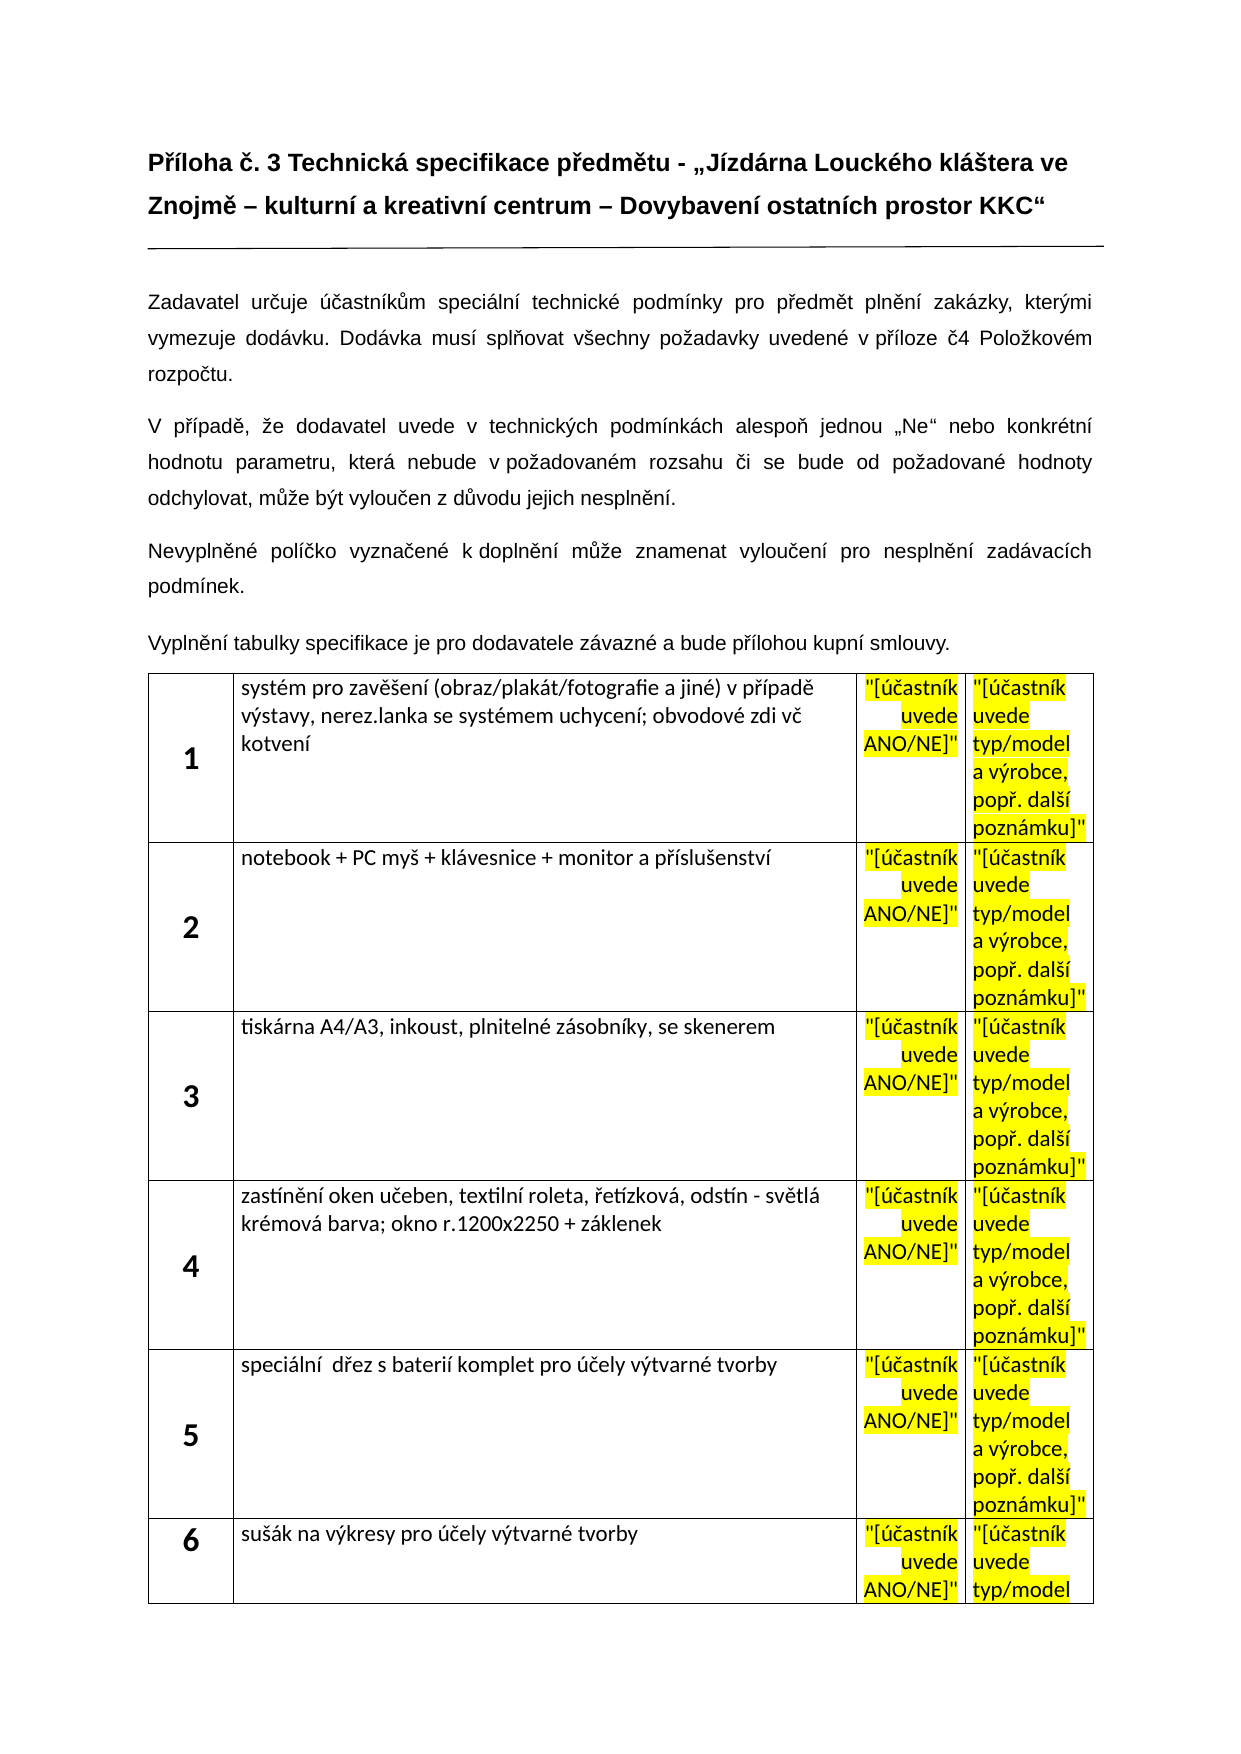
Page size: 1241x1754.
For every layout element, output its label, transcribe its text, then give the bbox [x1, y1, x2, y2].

table_cell "[účastník uvede ANO/NE]" [857, 1350, 965, 1518]
table_header systém pro zavěšení (obraz/plakát/fotografie a jiné) v případě výstavy, nerez.lanka se systémem uchycení; obvodové zdi vč kotvení [234, 674, 856, 842]
table_cell "[účastník uvede ANO/NE]" [857, 1181, 965, 1349]
table_cell "[účastník uvede typ/model a výrobce, popř. další poznámku]" [1030, 1012, 1093, 1180]
table_header 1 [149, 674, 233, 842]
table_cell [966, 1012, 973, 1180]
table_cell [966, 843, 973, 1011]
table_cell speciální dřez s baterií komplet pro účely výtvarné tvorby [234, 1350, 856, 1518]
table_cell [234, 1519, 856, 1603]
table_cell zastínění oken učeben, textilní roleta, řetízková, odstín - světlá krémová barva; okno r.1200x2250 + záklenek [234, 1181, 856, 1349]
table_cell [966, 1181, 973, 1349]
text Vyplnění tabulky specifikace je pro dodavatele závazné a bude přílohou kupní smlouvy. [148, 627, 1093, 656]
text Zadavatel určuje účastníkům speciální technické podmínky pro předmět plnění zakázky, kterými vymezuje dodávku. Dodávka musí splňovat všechny požadavky uvedené v příloze č4 Položkovém rozpočtu. [148, 289, 1093, 385]
table_cell notebook + PC myš + klávesnice + monitor a příslušenství [234, 843, 856, 1011]
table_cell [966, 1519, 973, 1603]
table_cell tiskárna A4/A3, inkoust, plnitelné zásobníky, se skenerem [234, 1012, 856, 1180]
table_cell "[účastník uvede typ/model a výrobce, popř. další poznámku]" [1030, 843, 1093, 1011]
table_cell "[účastník uvede ANO/NE]" [857, 843, 965, 1011]
table_cell 4 [149, 1181, 233, 1349]
text V případě, že dodavatel uvede v technických podmínkách alespoň jednou „Ne“ nebo konkrétní hodnotu parametru, která nebude v požadovaném rozsahu či se bude od požadované hodnoty odchylovat, může být vyloučen z důvodu jejich nesplnění. [148, 414, 1093, 510]
table_cell "[účastník uvede ANO/NE]" [857, 1012, 965, 1180]
text Příloha č. 3 Technická specifikace předmětu - „Jízdárna Louckého kláštera ve Znojmě – kulturní a kreativní centrum – Dovybavení ostatních prostor KKC“ [148, 148, 1093, 219]
table_header "[účastník uvede typ/model a výrobce, popř. další poznámku]" [966, 674, 1093, 842]
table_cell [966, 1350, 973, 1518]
table_cell 6 [149, 1519, 233, 1603]
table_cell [1030, 1519, 1093, 1603]
table_cell "[účastník uvede typ/model a výrobce, popř. další poznámku]" [1030, 1350, 1093, 1518]
table_header "[účastník uvede ANO/NE]" [857, 674, 965, 842]
table_cell 5 [149, 1350, 233, 1518]
table_cell 3 [149, 1012, 233, 1180]
table_cell "[účastník uvede typ/model a výrobce, popř. další poznámku]" [1030, 1181, 1093, 1349]
text Nevyplněné políčko vyznačené k doplnění může znamenat vyloučení pro nesplnění zadávacích podmínek. [148, 538, 1093, 598]
table_cell "[účastník uvede ANO/NE]" [857, 1519, 901, 1603]
table_cell 2 [149, 843, 233, 1011]
